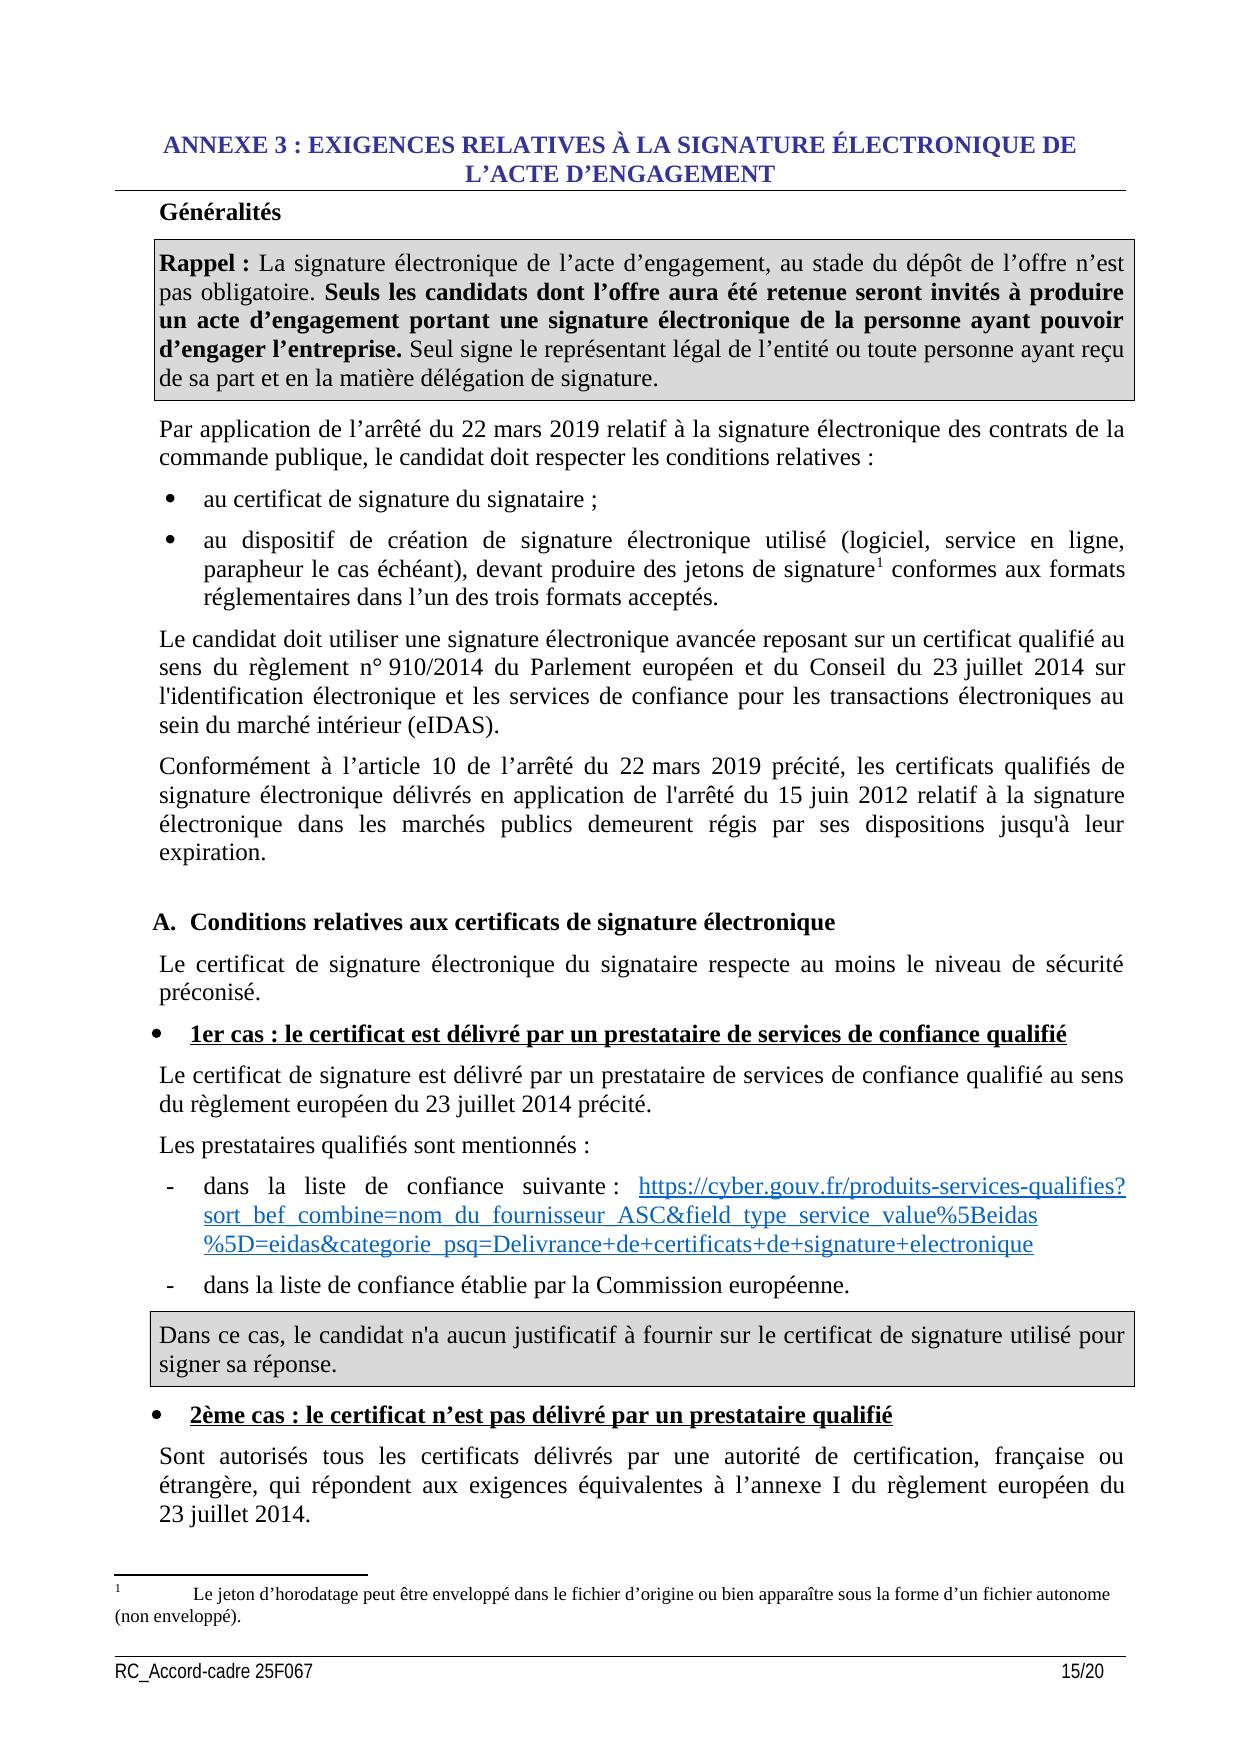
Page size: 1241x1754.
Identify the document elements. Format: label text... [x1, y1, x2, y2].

text Le candidat doit utiliser une signature électronique avancée reposant sur un certificat qualifié au sens du règlement n° 910/2014 du Parlement européen et du Conseil du 23 juillet 2014 sur l'identification électronique et les services de confiance pour les transactions électroniques au sein du marché intérieur (eIDAS). [159, 624, 1126, 739]
list dans la liste de confiance suivante : https://cyber.gouv.fr/produits-services-qualifies?sort_bef_combine=nom_du_fournisseur_ASC&field_type_service_value%5Beidas%5D=eidas&categorie_psq=Delivrance+de+certificats+de+signature+electronique [166, 1171, 1126, 1257]
list dans la liste de confiance établie par la Commission européenne. [166, 1270, 1126, 1299]
list Conditions relatives aux certificats de signature électronique [152, 907, 1126, 936]
list 1er cas : le certificat est délivré par un prestataire de services de confiance qualifié [152, 1019, 1126, 1047]
text Le certificat de signature électronique du signataire respecte au moins le niveau de sécurité préconisé. [159, 949, 1126, 1006]
text Le certificat de signature est délivré par un prestataire de services de confiance qualifié au sens du règlement européen du 23 juillet 2014 précité. [159, 1060, 1126, 1117]
text Par application de l’arrêté du 22 mars 2019 relatif à la signature électronique des contrats de la commande publique, le candidat doit respecter les conditions relatives : [159, 414, 1126, 471]
list au dispositif de création de signature électronique utilisé (logiciel, service en ligne, parapheur le cas échéant), devant produire des jetons de signature conformes aux formats réglementaires dans l’un des trois formats acceptés. [166, 525, 1126, 611]
text Rappel : La signature électronique de l’acte d’engagement, au stade du dépôt de l’offre n’est pas obligatoire. Seuls les candidats dont l’offre aura été retenue seront invités à produire un acte d’engagement portant une signature électronique de la personne ayant pouvoir d’engager l’entreprise. Seul signe le représentant légal de l’entité ou toute personne ayant reçu de sa part et en la matière délégation de signature. [155, 240, 1134, 400]
text Sont autorisés tous les certificats délivrés par une autorité de certification, française ou étrangère, qui répondent aux exigences équivalentes à l’annexe I du règlement européen du 23 juillet 2014. [159, 1441, 1126, 1527]
list 2ème cas : le certificat n’est pas délivré par un prestataire qualifié [152, 1400, 1126, 1429]
text Dans ce cas, le candidat n'a aucun justificatif à fournir sur le certificat de signature utilisé pour signer sa réponse. [151, 1312, 1134, 1386]
text Généralités [159, 197, 1126, 226]
text Conformément à l’article 10 de l’arrêté du 22 mars 2019 précité, les certificats qualifiés de signature électronique délivrés en application de l'arrêté du 15 juin 2012 relatif à la signature électronique dans les marchés publics demeurent régis par ses dispositions jusqu'à leur expiration. [159, 751, 1126, 866]
text Les prestataires qualifiés sont mentionnés : [159, 1130, 1126, 1159]
text ANNEXE 3 : EXIGENCES RELATIVES À LA SIGNATURE ÉLECTRONIQUE DE L’ACTE D’ENGAGEMENT [114, 131, 1126, 191]
list au certificat de signature du signataire ; [166, 484, 1126, 512]
